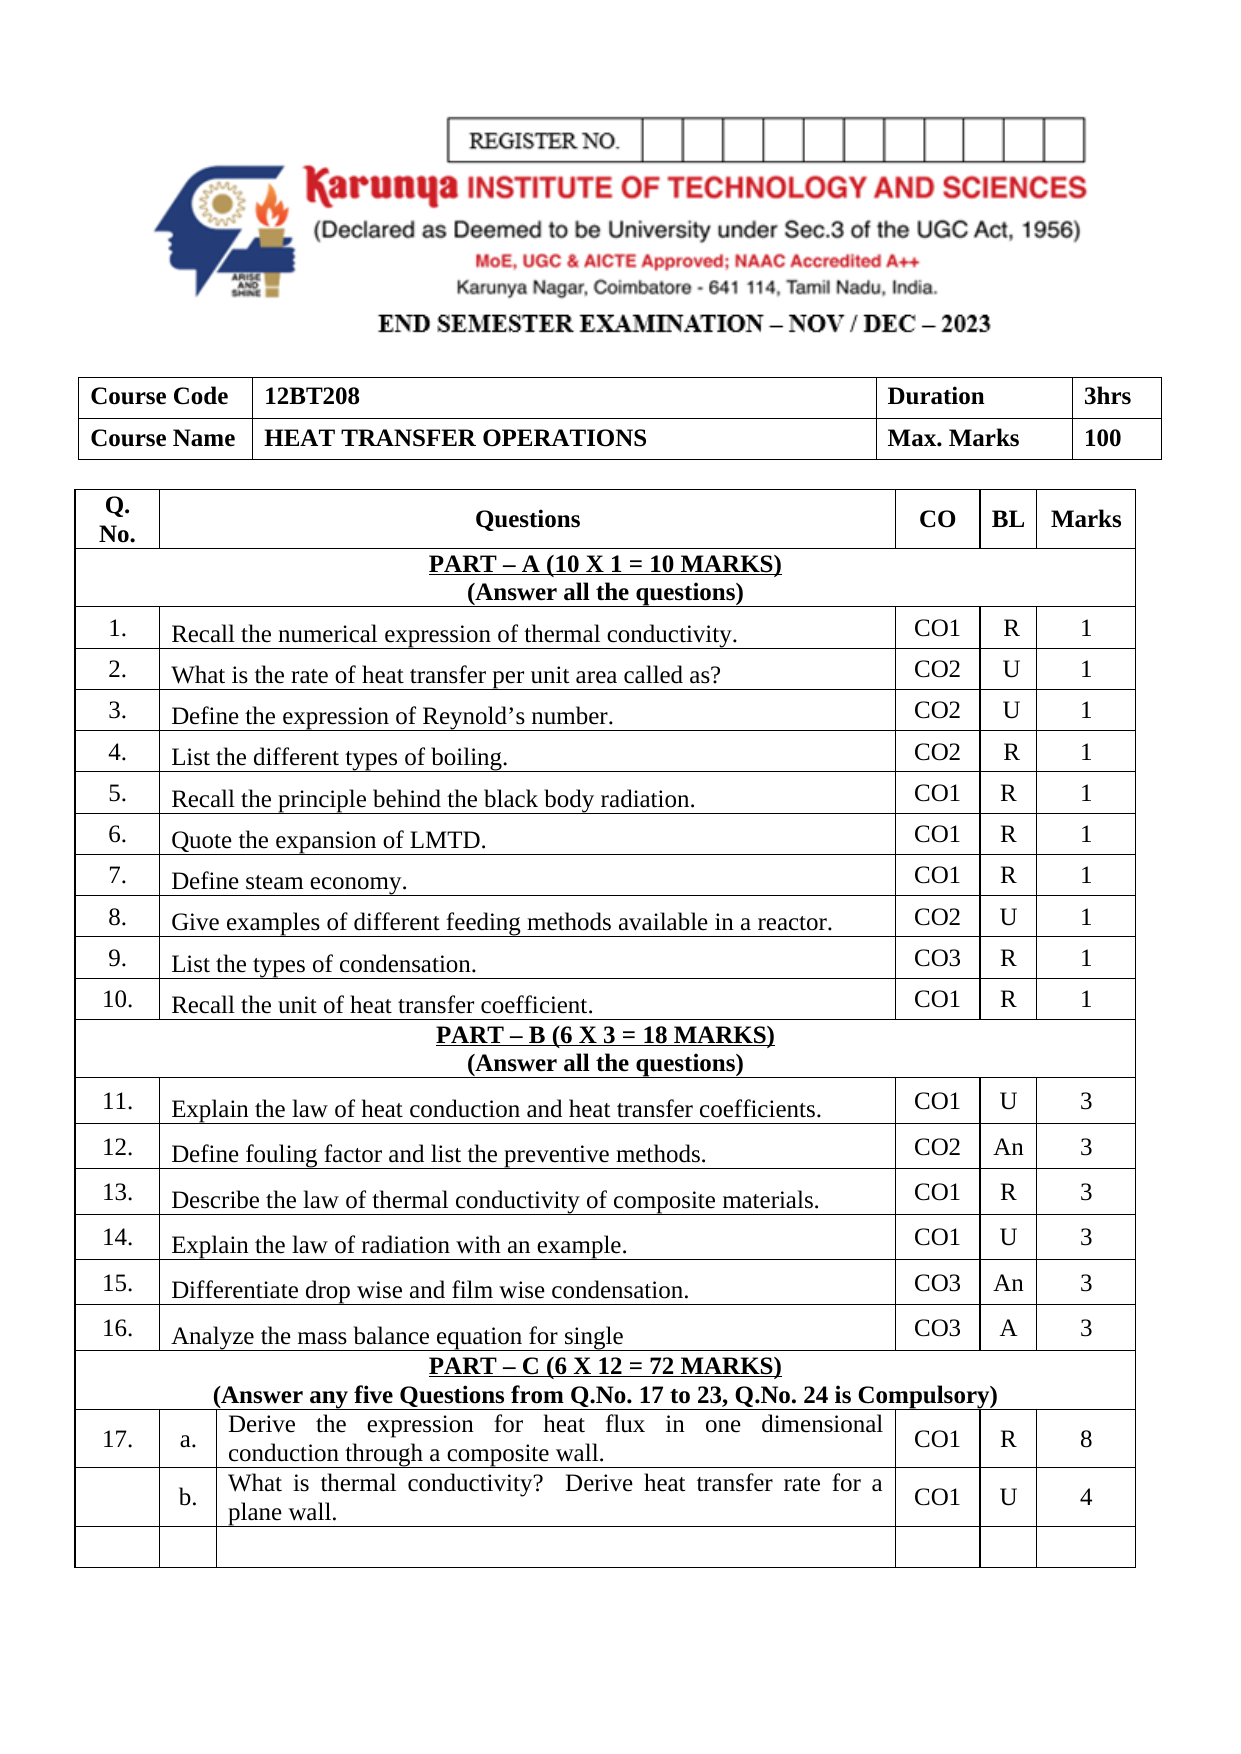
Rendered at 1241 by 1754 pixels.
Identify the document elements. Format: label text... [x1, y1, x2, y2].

table_cell Course Name [79, 419, 252, 459]
table_cell CO1 [896, 1078, 979, 1123]
table_cell [76, 1468, 159, 1526]
table_cell 16. [76, 1305, 159, 1350]
table_cell CO1 [896, 979, 979, 1019]
table_cell 1 [1037, 649, 1135, 689]
table_cell Analyze the mass balance equation for single [160, 1305, 895, 1350]
table_cell CO1 [896, 1215, 979, 1259]
table_cell 1 [1037, 855, 1135, 895]
table_cell Quote the expansion of LMTD. [160, 814, 895, 854]
table_header CO [896, 490, 979, 548]
table_cell PART – B (6 X 3 = 18 MARKS) (Answer all the questions) [76, 1020, 1135, 1077]
table_header BL [981, 490, 1036, 548]
table_cell R [981, 607, 1036, 647]
table_cell CO3 [896, 1260, 979, 1304]
table_cell CO1 [896, 814, 979, 854]
table_cell [76, 1527, 159, 1567]
table_cell b. [160, 1468, 216, 1526]
table_cell 13. [76, 1169, 159, 1213]
table_cell Describe the law of thermal conductivity of composite materials. [160, 1169, 895, 1213]
table_cell 11. [76, 1078, 159, 1123]
table_cell 3 [1037, 1305, 1135, 1350]
table_cell CO2 [896, 731, 979, 771]
table_cell 14. [76, 1215, 159, 1259]
table_cell 3 [1037, 1215, 1135, 1259]
table_cell CO3 [896, 937, 979, 977]
table_cell Differentiate drop wise and film wise condensation. [160, 1260, 895, 1304]
table_cell What is the rate of heat transfer per unit area called as? [160, 649, 895, 689]
table_cell Derive the expression for heat flux in one dimensional conduction through a composite wall. [217, 1410, 895, 1467]
table_cell CO2 [896, 649, 979, 689]
table_cell R [981, 814, 1036, 854]
table_cell CO1 [896, 772, 979, 812]
table_cell 6. [76, 814, 159, 854]
table_cell 3. [76, 690, 159, 730]
table_cell R [981, 937, 1036, 977]
picture [150, 89, 1091, 348]
table_cell 12. [76, 1124, 159, 1168]
table_cell 1 [1037, 896, 1135, 936]
table_header 3hrs [1073, 378, 1161, 418]
table_cell [160, 1527, 216, 1567]
table_cell a. [160, 1410, 216, 1467]
table_cell 7. [76, 855, 159, 895]
table_cell 3 [1037, 1078, 1135, 1123]
table_cell [1037, 1527, 1135, 1567]
table_cell 4 [1037, 1468, 1135, 1526]
table_cell 3 [1037, 1124, 1135, 1168]
table_cell U [981, 649, 1036, 689]
table_cell [981, 1527, 1036, 1567]
table_cell 15. [76, 1260, 159, 1304]
table_header Course Code [79, 378, 252, 418]
table_cell 4. [76, 731, 159, 771]
table_cell PART – C (6 X 12 = 72 MARKS) (Answer any five Questions from Q.No. 17 to 23, Q.No. 24 is Compulsory) [76, 1351, 1135, 1408]
table_cell 1 [1037, 979, 1135, 1019]
table_cell CO3 [896, 1305, 979, 1350]
table_cell Max. Marks [877, 419, 1072, 459]
table_cell U [981, 1468, 1036, 1526]
table_cell Define the expression of Reynold’s number. [160, 690, 895, 730]
table_cell R [981, 1169, 1036, 1213]
table_cell 3 [1037, 1260, 1135, 1304]
table_cell CO1 [896, 1468, 979, 1526]
table_cell 17. [76, 1410, 159, 1467]
table_cell 8 [1037, 1410, 1135, 1467]
table_cell Recall the principle behind the black body radiation. [160, 772, 895, 812]
table_cell R [981, 979, 1036, 1019]
table_cell 1 [1037, 607, 1135, 647]
table_cell CO2 [896, 896, 979, 936]
table_cell Recall the unit of heat transfer coefficient. [160, 979, 895, 1019]
table_cell 100 [1073, 419, 1161, 459]
table_cell Explain the law of radiation with an example. [160, 1215, 895, 1259]
table_cell List the types of condensation. [160, 937, 895, 977]
table_cell 5. [76, 772, 159, 812]
table_cell CO1 [896, 1410, 979, 1467]
table_cell Define fouling factor and list the preventive methods. [160, 1124, 895, 1168]
table_cell An [981, 1124, 1036, 1168]
table_cell What is thermal conductivity? Derive heat transfer rate for a plane wall. [217, 1468, 895, 1526]
table_cell Recall the numerical expression of thermal conductivity. [160, 607, 895, 647]
table_header Q. No. [76, 490, 159, 548]
table_cell CO2 [896, 1124, 979, 1168]
table_cell 1 [1037, 937, 1135, 977]
table_cell Give examples of different feeding methods available in a reactor. [160, 896, 895, 936]
table_cell 1 [1037, 772, 1135, 812]
table_cell U [981, 1078, 1036, 1123]
table_header Duration [877, 378, 1072, 418]
table_cell R [981, 855, 1036, 895]
table_cell PART – A (10 X 1 = 10 MARKS) (Answer all the questions) [76, 549, 1135, 606]
table_cell Define steam economy. [160, 855, 895, 895]
table_cell U [981, 896, 1036, 936]
table_cell An [981, 1260, 1036, 1304]
table_cell 1. [76, 607, 159, 647]
table_cell 9. [76, 937, 159, 977]
table_cell Explain the law of heat conduction and heat transfer coefficients. [160, 1078, 895, 1123]
table_cell 10. [76, 979, 159, 1019]
table_cell 1 [1037, 731, 1135, 771]
table_cell R [981, 1410, 1036, 1467]
table_cell CO1 [896, 855, 979, 895]
table_header Questions [160, 490, 895, 548]
table_header 12BT208 [253, 378, 876, 418]
table_cell A [981, 1305, 1036, 1350]
table_header Marks [1037, 490, 1135, 548]
table_cell CO1 [896, 607, 979, 647]
table_cell CO2 [896, 690, 979, 730]
table_cell U [981, 690, 1036, 730]
table_cell 1 [1037, 690, 1135, 730]
table_cell 1 [1037, 814, 1135, 854]
table_cell [896, 1527, 979, 1567]
table_cell 3 [1037, 1169, 1135, 1213]
table_cell U [981, 1215, 1036, 1259]
table_cell 2. [76, 649, 159, 689]
table_cell List the different types of boiling. [160, 731, 895, 771]
table_cell R [981, 772, 1036, 812]
table_cell CO1 [896, 1169, 979, 1213]
table_cell 8. [76, 896, 159, 936]
table_cell HEAT TRANSFER OPERATIONS [253, 419, 876, 459]
table_cell R [981, 731, 1036, 771]
table_cell [217, 1527, 895, 1567]
